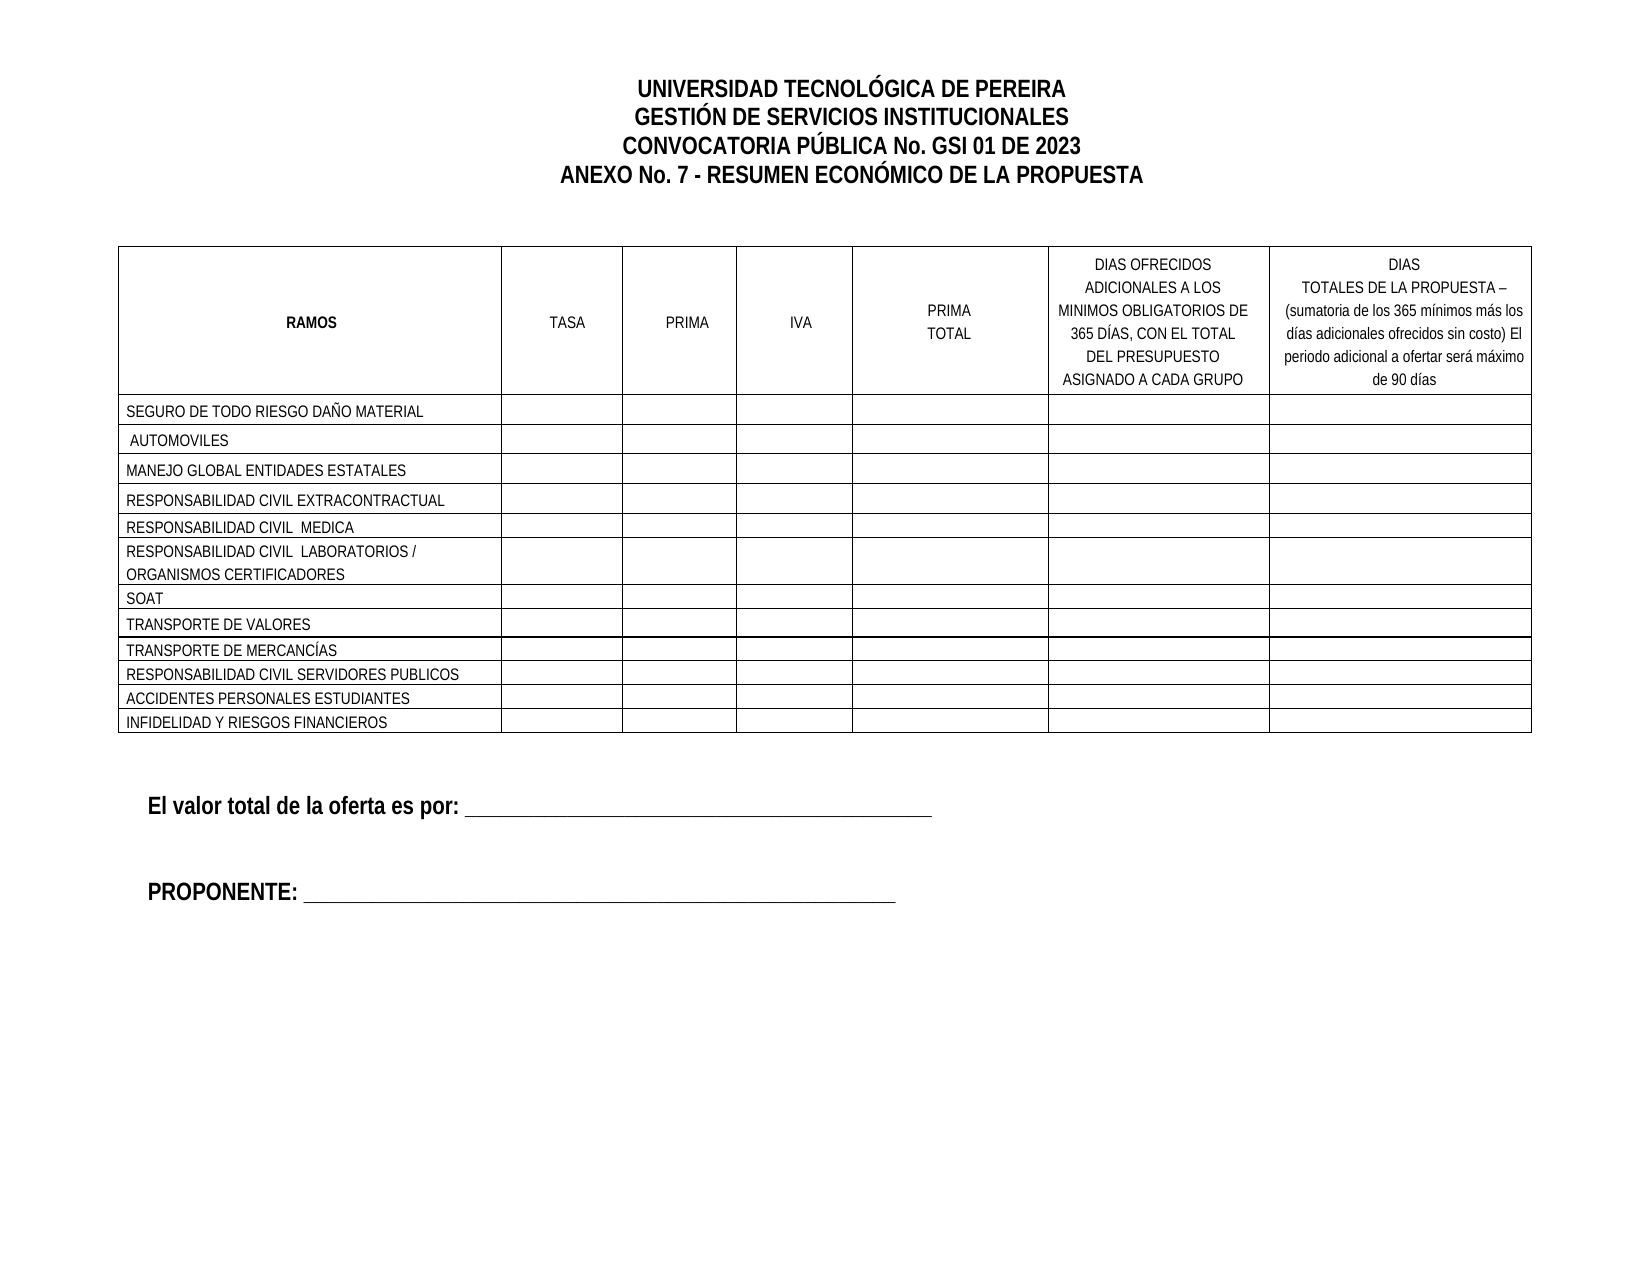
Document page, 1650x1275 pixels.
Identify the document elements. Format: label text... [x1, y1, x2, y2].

table_cell [623, 685, 736, 708]
table_cell [1270, 425, 1531, 453]
table_cell [1270, 454, 1531, 483]
table_cell [853, 585, 1048, 608]
table_header DIAS TOTALES DE LA PROPUESTA – (sumatoria de los 365 mínimos más los días adicionales ofrecidos sin costo) El periodo adicional a ofertar será máximo de 90 días [1270, 247, 1531, 394]
table_cell [1270, 709, 1531, 732]
table_cell SOAT [119, 585, 501, 608]
table_cell [502, 514, 622, 537]
table_cell [1270, 609, 1531, 636]
table_cell TRANSPORTE DE VALORES [119, 609, 501, 636]
table_cell [502, 538, 622, 584]
table_cell [623, 425, 736, 453]
table_header TASA [502, 247, 622, 394]
table_cell ACCIDENTES PERSONALES ESTUDIANTES [119, 685, 501, 708]
text El valor total de la oferta es por: _________________________________________ [148, 791, 1556, 819]
table_cell [1270, 538, 1531, 584]
table_header RAMOS [119, 247, 501, 394]
table_cell TRANSPORTE DE MERCANCÍAS [119, 638, 501, 660]
table_cell [502, 709, 622, 732]
table_cell [853, 685, 1048, 708]
table_cell [502, 585, 622, 608]
table_cell [853, 538, 1048, 584]
table_cell RESPONSABILIDAD CIVIL SERVIDORES PUBLICOS [119, 661, 501, 684]
table_cell [737, 609, 852, 636]
table_cell [853, 395, 1048, 423]
table_cell [623, 585, 736, 608]
table_cell [623, 454, 736, 483]
table_header PRIMA [623, 247, 736, 394]
table_cell [1049, 685, 1269, 708]
table_cell [1270, 395, 1531, 423]
table_cell [1049, 454, 1269, 483]
table_cell [1270, 685, 1531, 708]
table_cell [853, 709, 1048, 732]
table_cell [737, 638, 852, 660]
table_cell [737, 685, 852, 708]
table_cell [1049, 585, 1269, 608]
table_cell [737, 709, 852, 732]
table_cell INFIDELIDAD Y RIESGOS FINANCIEROS [119, 709, 501, 732]
table_cell [502, 638, 622, 660]
table_cell [1049, 425, 1269, 453]
table_cell [853, 638, 1048, 660]
table_cell [623, 638, 736, 660]
table_cell [623, 395, 736, 423]
table_cell [853, 425, 1048, 453]
table_cell [623, 484, 736, 513]
table_cell [502, 395, 622, 423]
table_cell [737, 585, 852, 608]
table_cell RESPONSABILIDAD CIVIL EXTRACONTRACTUAL [119, 484, 501, 513]
table_cell [1049, 484, 1269, 513]
table_cell [623, 514, 736, 537]
table_cell MANEJO GLOBAL ENTIDADES ESTATALES [119, 454, 501, 483]
table_cell [1049, 514, 1269, 537]
table_cell [1270, 638, 1531, 660]
table_cell [502, 454, 622, 483]
table_cell SEGURO DE TODO RIESGO DAÑO MATERIAL [119, 395, 501, 423]
table_cell [623, 609, 736, 636]
table_cell RESPONSABILIDAD CIVIL MEDICA [119, 514, 501, 537]
table_cell [853, 661, 1048, 684]
table_cell [1049, 538, 1269, 584]
table_cell [737, 454, 852, 483]
table_cell [737, 425, 852, 453]
table_cell [1270, 514, 1531, 537]
table_cell [502, 685, 622, 708]
table_cell RESPONSABILIDAD CIVIL LABORATORIOS / ORGANISMOS CERTIFICADORES [119, 538, 501, 584]
table_cell [737, 661, 852, 684]
table_cell [1049, 661, 1269, 684]
table_cell [1049, 709, 1269, 732]
table_cell [502, 425, 622, 453]
table_cell [853, 514, 1048, 537]
text PROPONENTE: ____________________________________________________ [148, 877, 1502, 905]
table_cell AUTOMOVILES [119, 425, 501, 453]
table_cell [737, 484, 852, 513]
table_cell [1049, 395, 1269, 423]
table_cell [1049, 609, 1269, 636]
table_cell [737, 538, 852, 584]
table_cell [1270, 585, 1531, 608]
table_cell [623, 538, 736, 584]
table_cell [502, 609, 622, 636]
table_cell [737, 514, 852, 537]
table_cell [502, 484, 622, 513]
table_cell [853, 609, 1048, 636]
table_cell [1270, 661, 1531, 684]
table_cell [737, 395, 852, 423]
table_cell [623, 709, 736, 732]
table_cell [1270, 484, 1531, 513]
table_cell [853, 454, 1048, 483]
table_cell [853, 484, 1048, 513]
table_cell [1049, 638, 1269, 660]
table_header PRIMA TOTAL [853, 247, 1048, 394]
table_header DIAS OFRECIDOS ADICIONALES A LOS MINIMOS OBLIGATORIOS DE 365 DÍAS, CON EL TOTAL DEL PRESUPUESTO ASIGNADO A CADA GRUPO [1049, 247, 1269, 394]
table_header IVA [737, 247, 852, 394]
table_cell [623, 661, 736, 684]
table_cell [502, 661, 622, 684]
